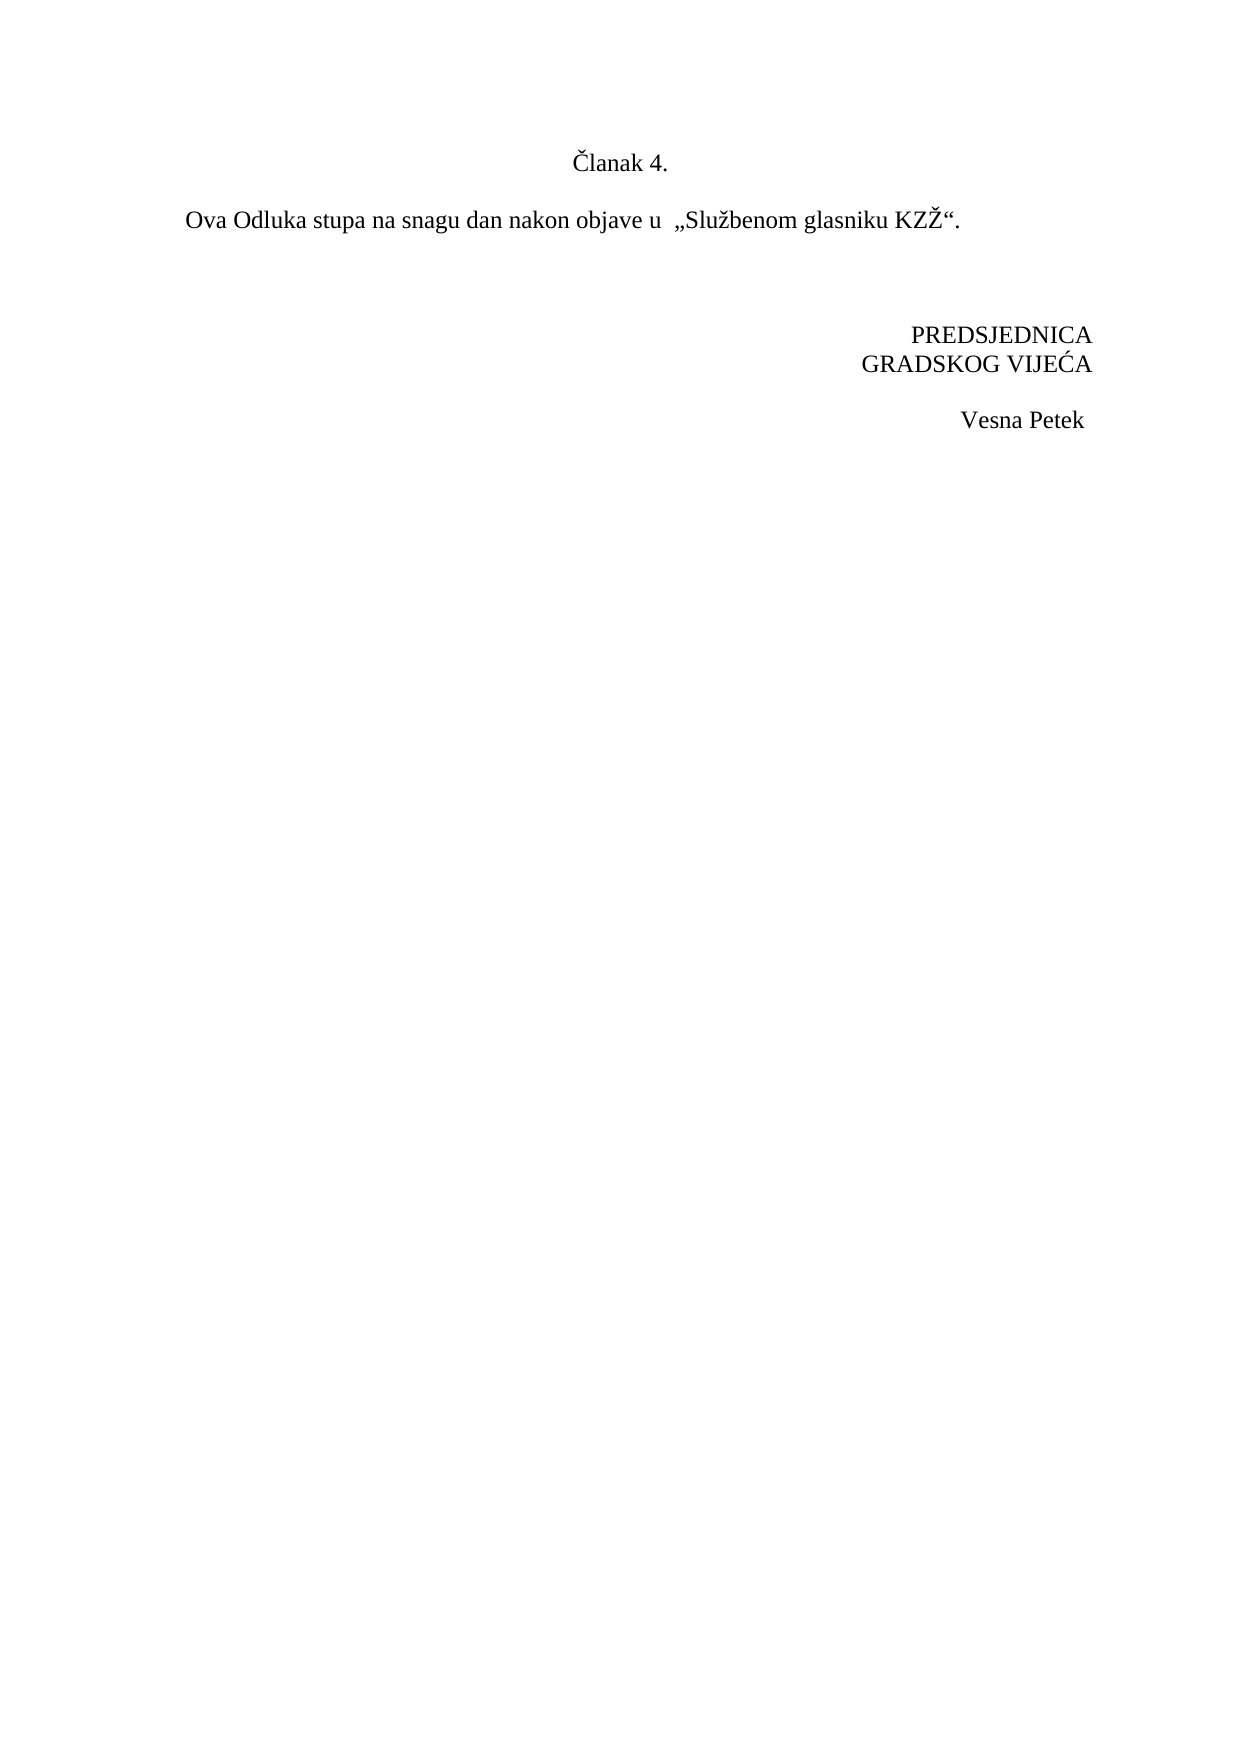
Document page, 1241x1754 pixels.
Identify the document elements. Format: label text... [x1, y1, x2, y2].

text PREDSJEDNICA [192, 320, 1093, 349]
text GRADSKOG VIJEĆA [192, 349, 1093, 378]
text Ova Odluka stupa na snagu dan nakon objave u „Službenom glasniku KZŽ“. [148, 205, 1093, 234]
text Članak 4. [148, 148, 1093, 176]
text Vesna Petek [221, 378, 1093, 434]
